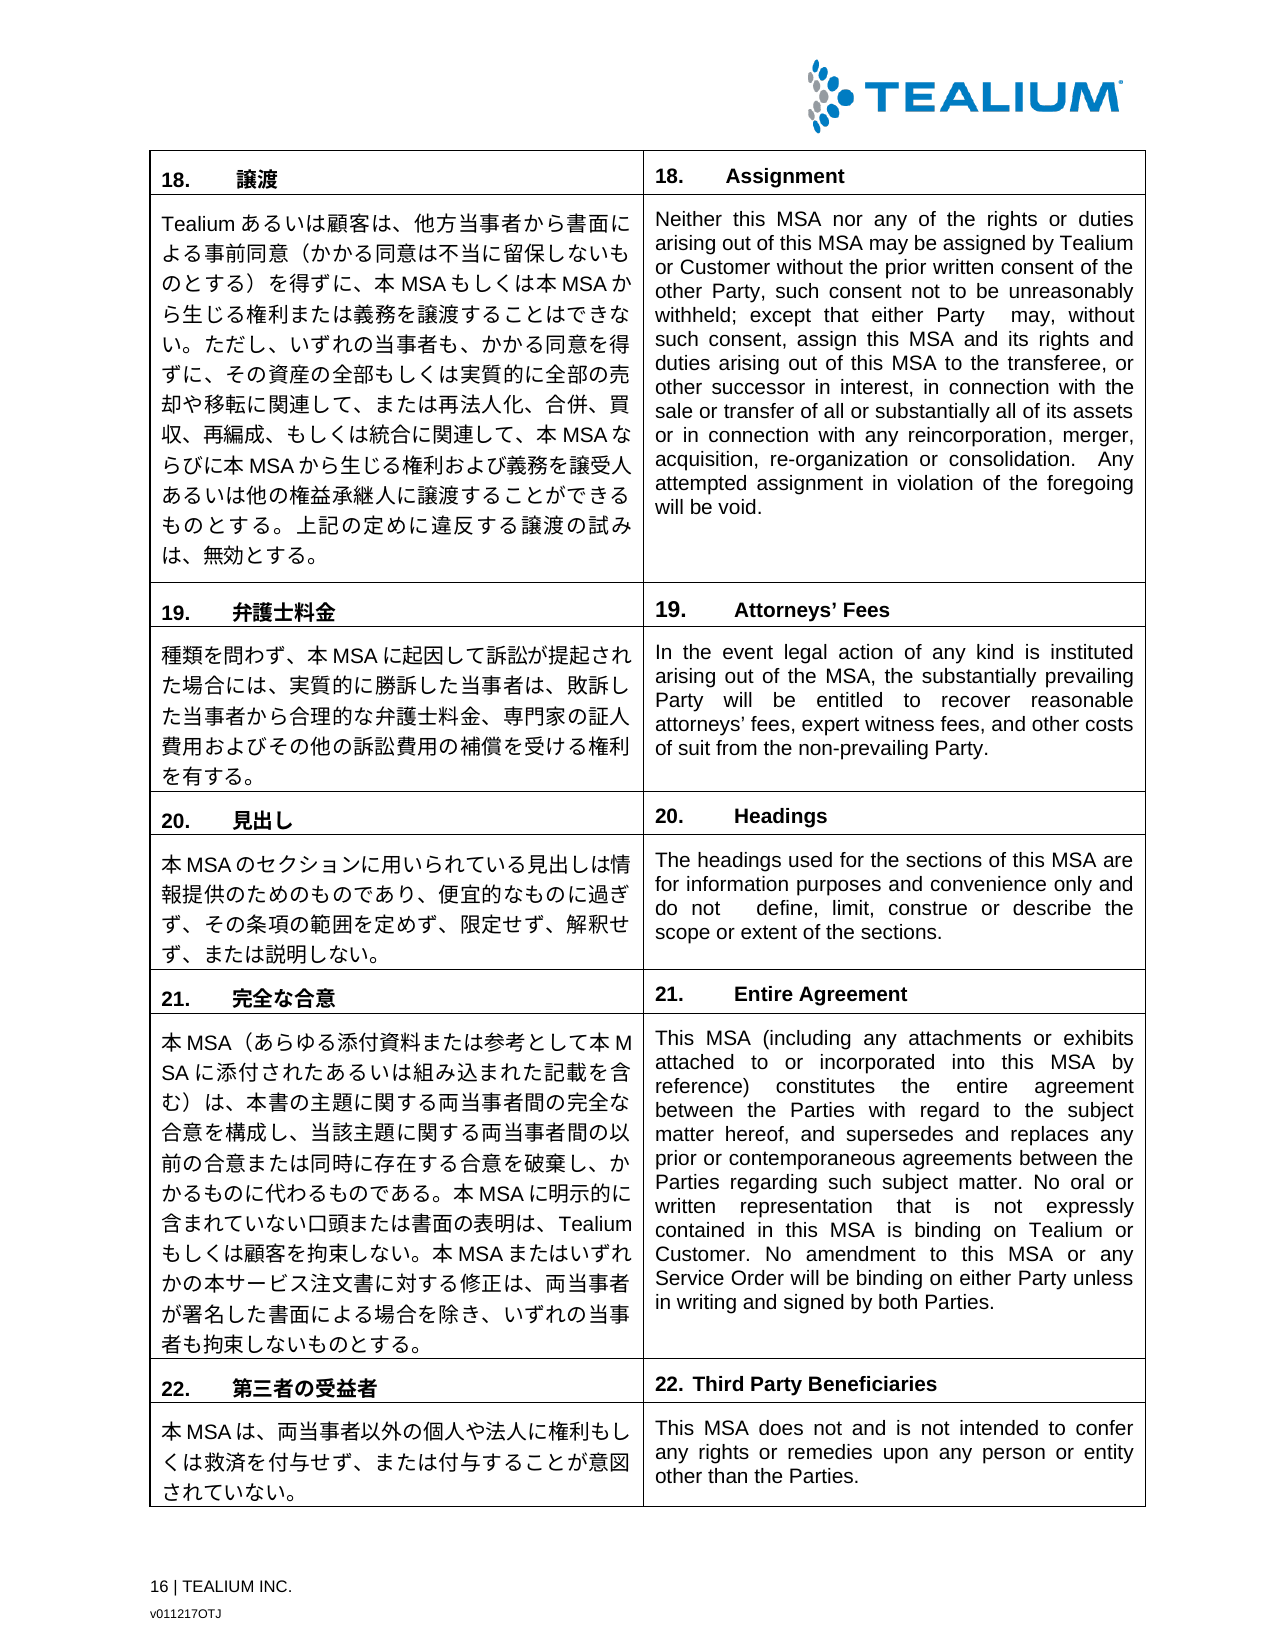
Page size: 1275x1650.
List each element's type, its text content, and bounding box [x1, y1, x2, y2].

table_cell 本MSAのセクションに用いられている見出しは情報提供のためのものであり、便宜的なものに過ぎず、その条項の範囲を定めず、限定せず、解釈せず、または説明しない。 [151, 835, 643, 969]
table_cell Headings [644, 792, 1145, 834]
table_cell 22. 第三者の受益者 [151, 1359, 643, 1402]
table_cell 20. 見出し [151, 792, 643, 834]
table_cell Attorneys’ Fees [644, 583, 1145, 626]
table_cell 18. Assignment [644, 151, 1145, 194]
table_cell 本MSAは、両当事者以外の個人や法人に権利もしくは救済を付与せず、または付与することが意図されていない。 [151, 1403, 643, 1506]
table_cell This MSA (including any attachments or exhibits attached to or incorporated into this MSA by reference) constitutes the entire agreement between the Parties with regard to the subject matter hereof, and supersedes and replaces any prior or contemporaneous agreements between the Parties regarding such subject matter. No oral or written representation that is not expressly contained in this MSA is binding on Tealium or Customer. No amendment to this MSA or any Service Order will be binding on either Party unless in writing and signed by both Parties. [644, 1014, 1145, 1358]
table_cell This MSA does not and is not intended to confer any rights or remedies upon any person or entity other than the Parties. [644, 1403, 1145, 1506]
table_cell Entire Agreement [644, 970, 1145, 1012]
table_cell 本MSA（あらゆる添付資料または参考として本MSAに添付されたあるいは組み込まれた記載を含む）は、本書の主題に関する両当事者間の完全な合意を構成し、当該主題に関する両当事者間の以前の合意または同時に存在する合意を破棄し、かかるものに代わるものである。本MSAに明示的に含まれていない口頭または書面の表明は、Tealiumもしくは顧客を拘束しない。本MSAまたはいずれかの本サービス注文書に対する修正は、両当事者が署名した書面による場合を除き、いずれの当事者も拘束しないものとする。 [151, 1014, 643, 1358]
table_cell 19. 弁護士料金 [151, 583, 643, 626]
table_cell Third Party Beneficiaries [644, 1359, 1145, 1402]
table_cell In the event legal action of any kind is instituted arising out of the MSA, the substantially prevailing Party will be entitled to recover reasonable attorneys’ fees, expert witness fees, and other costs of suit from the non-prevailing Party. [644, 627, 1145, 791]
table_cell Neither this MSA nor any of the rights or duties arising out of this MSA may be assigned by Tealium or Customer without the prior written consent of the other Party, such consent not to be unreasonably withheld; except that either Party may, without such consent, assign this MSA and its rights and duties arising out of this MSA to the transferee, or other successor in interest, in connection with the sale or transfer of all or substantially all of its assets or in connection with any reincorporation, merger, acquisition, re-organization or consolidation. Any attempted assignment in violation of the foregoing will be void. [644, 195, 1145, 582]
table_cell Tealiumあるいは顧客は、他方当事者から書面による事前同意（かかる同意は不当に留保しないものとする）を得ずに、本MSAもしくは本MSAから生じる権利または義務を譲渡することはできない。ただし、いずれの当事者も、かかる同意を得ずに、その資産の全部もしくは実質的に全部の売却や移転に関連して、または再法人化、合併、買収、再編成、もしくは統合に関連して、本MSAならびに本MSAから生じる権利および義務を譲受人あるいは他の権益承継人に譲渡することができるものとする。上記の定めに違反する譲渡の試みは、無効とする。 [151, 195, 643, 582]
table_cell 21. 完全な合意 [151, 970, 643, 1012]
table_cell 種類を問わず、本MSAに起因して訴訟が提起された場合には、実質的に勝訴した当事者は、敗訴した当事者から合理的な弁護士料金、専門家の証人費用およびその他の訴訟費用の補償を受ける権利を有する。 [151, 627, 643, 791]
table_cell The headings used for the sections of this MSA are for information purposes and convenience only and do not define, limit, construe or describe the scope or extent of the sections. [644, 835, 1145, 969]
table_cell 18. 譲渡 [151, 151, 643, 194]
picture [804, 55, 1125, 138]
